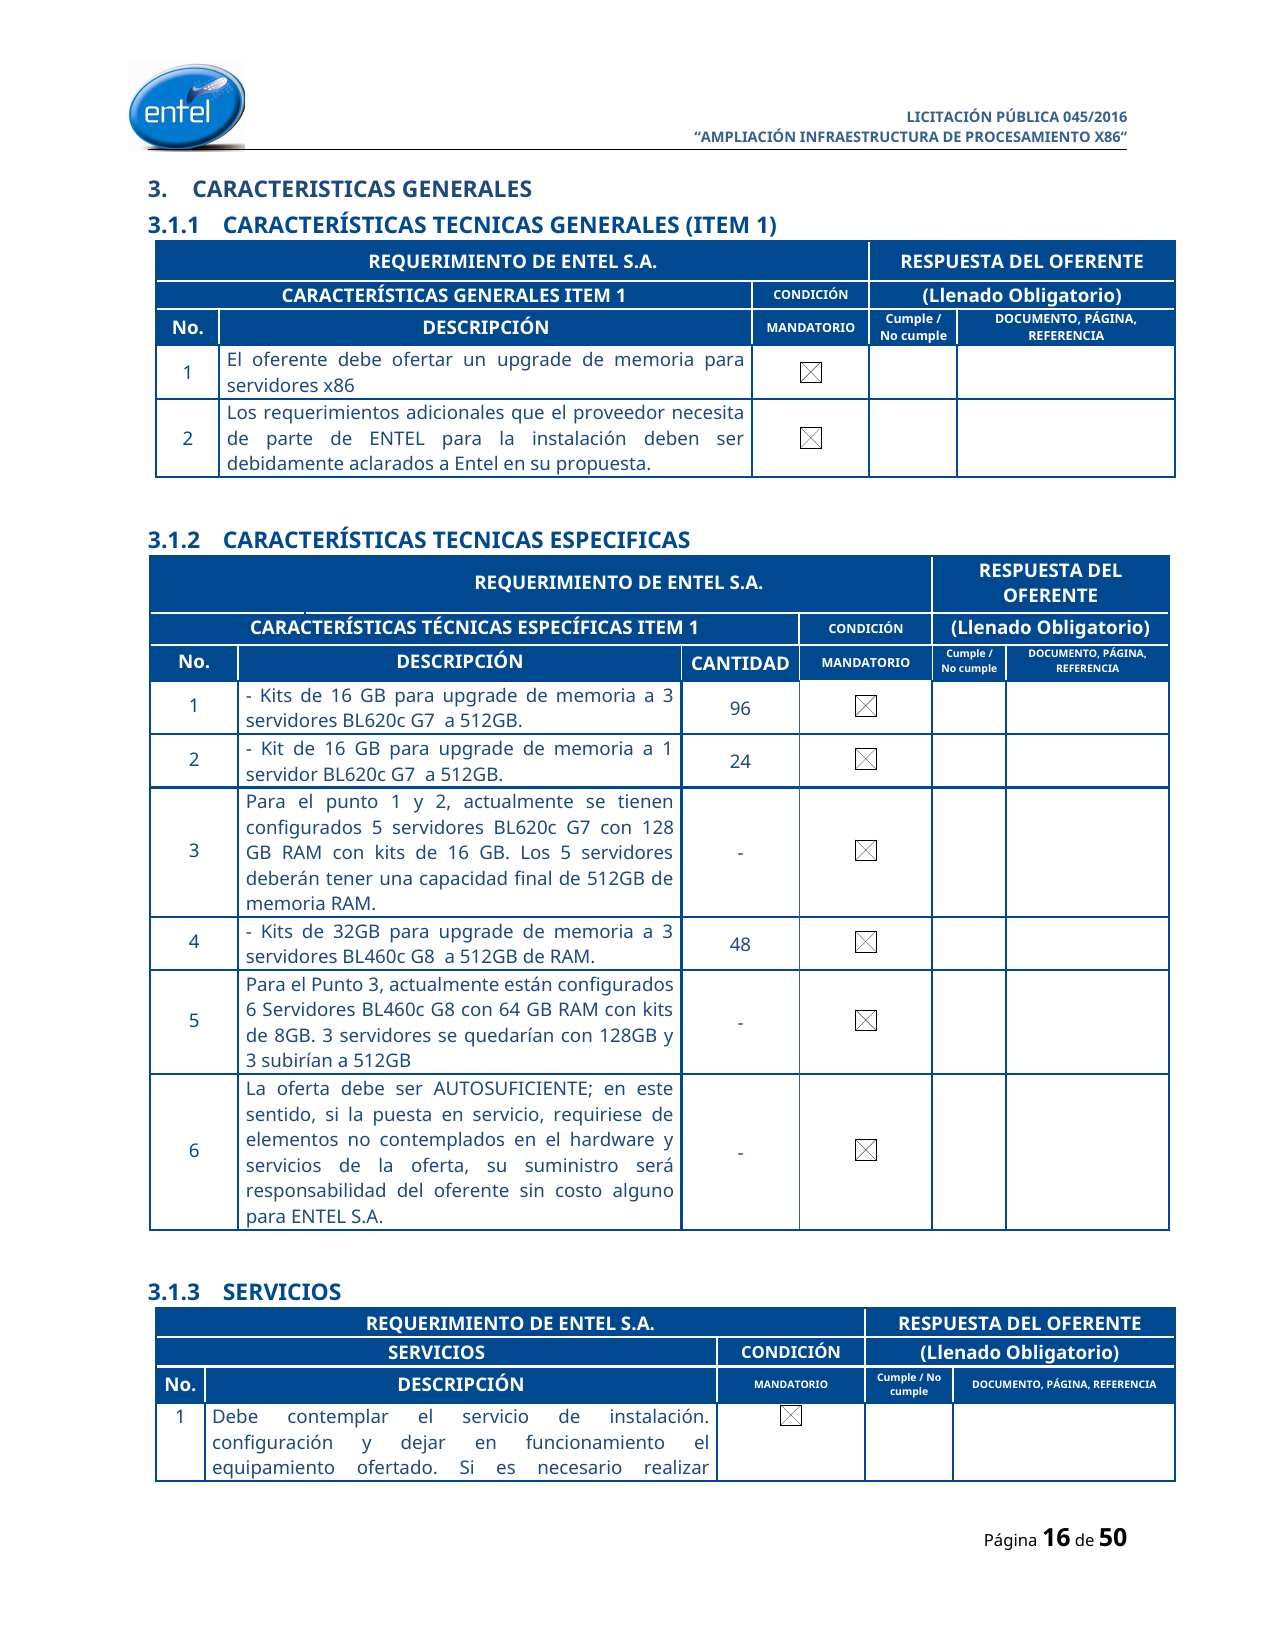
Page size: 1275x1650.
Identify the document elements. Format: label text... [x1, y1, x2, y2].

table_header REQUERIMIENTO DE ENTEL S.A. [306, 557, 931, 612]
table_cell [933, 918, 1005, 969]
table_cell Los requerimientos adicionales que el proveedor necesita de parte de ENTEL para la instalación deben ser debidamente aclarados a Entel en su propuesta. [220, 400, 751, 476]
table_cell [958, 346, 1174, 397]
table_cell - [683, 1075, 799, 1228]
table_cell [954, 1404, 1174, 1480]
table_cell [933, 789, 1005, 916]
table_cell 1 [157, 1404, 204, 1480]
table_cell MANDATORIO [800, 646, 932, 680]
list CARACTERÍSTICAS TECNICAS GENERALES (ITEM 1) [148, 209, 1127, 240]
table_cell [718, 1404, 864, 1480]
table_cell CONDICIÓN [800, 614, 931, 644]
list CARACTERISTICAS GENERALES [148, 173, 1127, 204]
list SERVICIOS [148, 1276, 1127, 1307]
table_cell DOCUMENTO, PÁGINA, REFERENCIA [954, 1368, 1174, 1402]
table_cell - [683, 971, 799, 1073]
table_cell [800, 918, 931, 969]
table_cell [753, 346, 868, 397]
table_cell No. [157, 310, 218, 344]
table_cell [800, 789, 931, 916]
table_cell El oferente debe ofertar un upgrade de memoria para servidores x86 [220, 346, 751, 397]
picture [128, 62, 246, 152]
table_cell [866, 1404, 952, 1480]
table_cell 3 [151, 789, 237, 916]
table_cell 1 [157, 346, 218, 397]
table_cell [1007, 1075, 1168, 1228]
table_cell No. [157, 1368, 204, 1402]
table_cell 96 [683, 682, 799, 733]
table_cell MANDATORIO [718, 1368, 864, 1402]
table_cell DESCRIPCIÓN [206, 1368, 716, 1402]
table_cell [958, 400, 1174, 476]
table_cell 5 [151, 971, 237, 1073]
table_header REQUERIMIENTO DE ENTEL S.A. [157, 1309, 864, 1336]
list CARACTERÍSTICAS TECNICAS ESPECIFICAS [148, 524, 1127, 555]
table_cell [933, 1075, 1005, 1228]
table_cell 2 [151, 735, 237, 786]
table_cell Para el punto 1 y 2, actualmente se tienen configurados 5 servidores BL620c G7 con 128 GB RAM con kits de 16 GB. Los 5 servidores deberán tener una capacidad final de 512GB de memoria RAM. [239, 789, 680, 916]
table_cell 2 [157, 400, 218, 476]
table_cell - Kits de 32GB para upgrade de memoria a 3 servidores BL460c G8 a 512GB de RAM. [239, 918, 680, 969]
table_cell MANDATORIO [753, 310, 868, 344]
table_cell [933, 971, 1005, 1073]
table_cell (Llenado Obligatorio) [866, 1338, 1174, 1365]
table_cell [933, 682, 1005, 733]
table_cell CONDICIÓN [718, 1338, 864, 1365]
table_cell 4 [151, 918, 237, 969]
table_cell SERVICIOS [157, 1338, 716, 1365]
table_cell [800, 735, 931, 786]
table_cell [800, 1075, 931, 1228]
table_header REQUERIMIENTO DE ENTEL S.A. [157, 242, 868, 280]
table_cell DOCUMENTO, PÁGINA, REFERENCIA [958, 310, 1174, 344]
table_header RESPUESTA DEL OFERENTE [933, 557, 1168, 612]
table_cell CARACTERÍSTICAS TÉCNICAS ESPECÍFICAS ITEM 1 [151, 614, 798, 644]
table_cell 6 [151, 1075, 237, 1228]
table_cell [870, 400, 956, 476]
table_cell [1007, 971, 1168, 1073]
table_cell No. [151, 646, 237, 680]
table_cell - [683, 789, 799, 916]
table_cell [800, 971, 931, 1073]
table_cell La oferta debe ser AUTOSUFICIENTE; en este sentido, si la puesta en servicio, requiriese de elementos no contemplados en el hardware y servicios de la oferta, su suministro será responsabilidad del oferente sin costo alguno para ENTEL S.A. [239, 1075, 680, 1228]
table_cell [1007, 735, 1168, 786]
table_cell (Llenado Obligatorio) [870, 282, 1174, 308]
table_cell CONDICIÓN [753, 282, 868, 308]
table_cell DESCRIPCIÓN [220, 310, 751, 344]
table_cell 48 [683, 918, 799, 969]
table_cell [870, 346, 956, 397]
table_cell (Llenado Obligatorio) [933, 614, 1168, 644]
table_cell [1007, 789, 1168, 916]
table_header [151, 557, 304, 612]
table_cell [1007, 918, 1168, 969]
table_cell [933, 735, 1005, 786]
table_cell 1 [151, 682, 237, 733]
table_header RESPUESTA DEL OFERENTE [870, 242, 1174, 280]
table_cell - Kit de 16 GB para upgrade de memoria a 1 servidor BL620c G7 a 512GB. [239, 735, 680, 786]
table_cell Cumple / No cumple [933, 646, 1005, 680]
table_cell Cumple / No cumple [870, 310, 956, 344]
table_cell [800, 681, 931, 733]
table_cell CARACTERÍSTICAS GENERALES ITEM 1 [157, 282, 751, 308]
table_cell DOCUMENTO, PÁGINA, REFERENCIA [1007, 646, 1168, 680]
table_cell DESCRIPCIÓN [239, 646, 681, 680]
table_cell - Kits de 16 GB para upgrade de memoria a 3 servidores BL620c G7 a 512GB. [239, 682, 680, 733]
table_cell [1007, 682, 1168, 733]
table_cell Cumple / No cumple [866, 1368, 952, 1402]
table_cell Para el Punto 3, actualmente están configurados 6 Servidores BL460c G8 con 64 GB RAM con kits de 8GB. 3 servidores se quedarían con 128GB y 3 subirían a 512GB [239, 971, 680, 1073]
table_cell [753, 400, 868, 476]
table_cell 24 [683, 735, 799, 786]
table_header RESPUESTA DEL OFERENTE [866, 1309, 1174, 1336]
table_cell CANTIDAD [682, 646, 799, 680]
